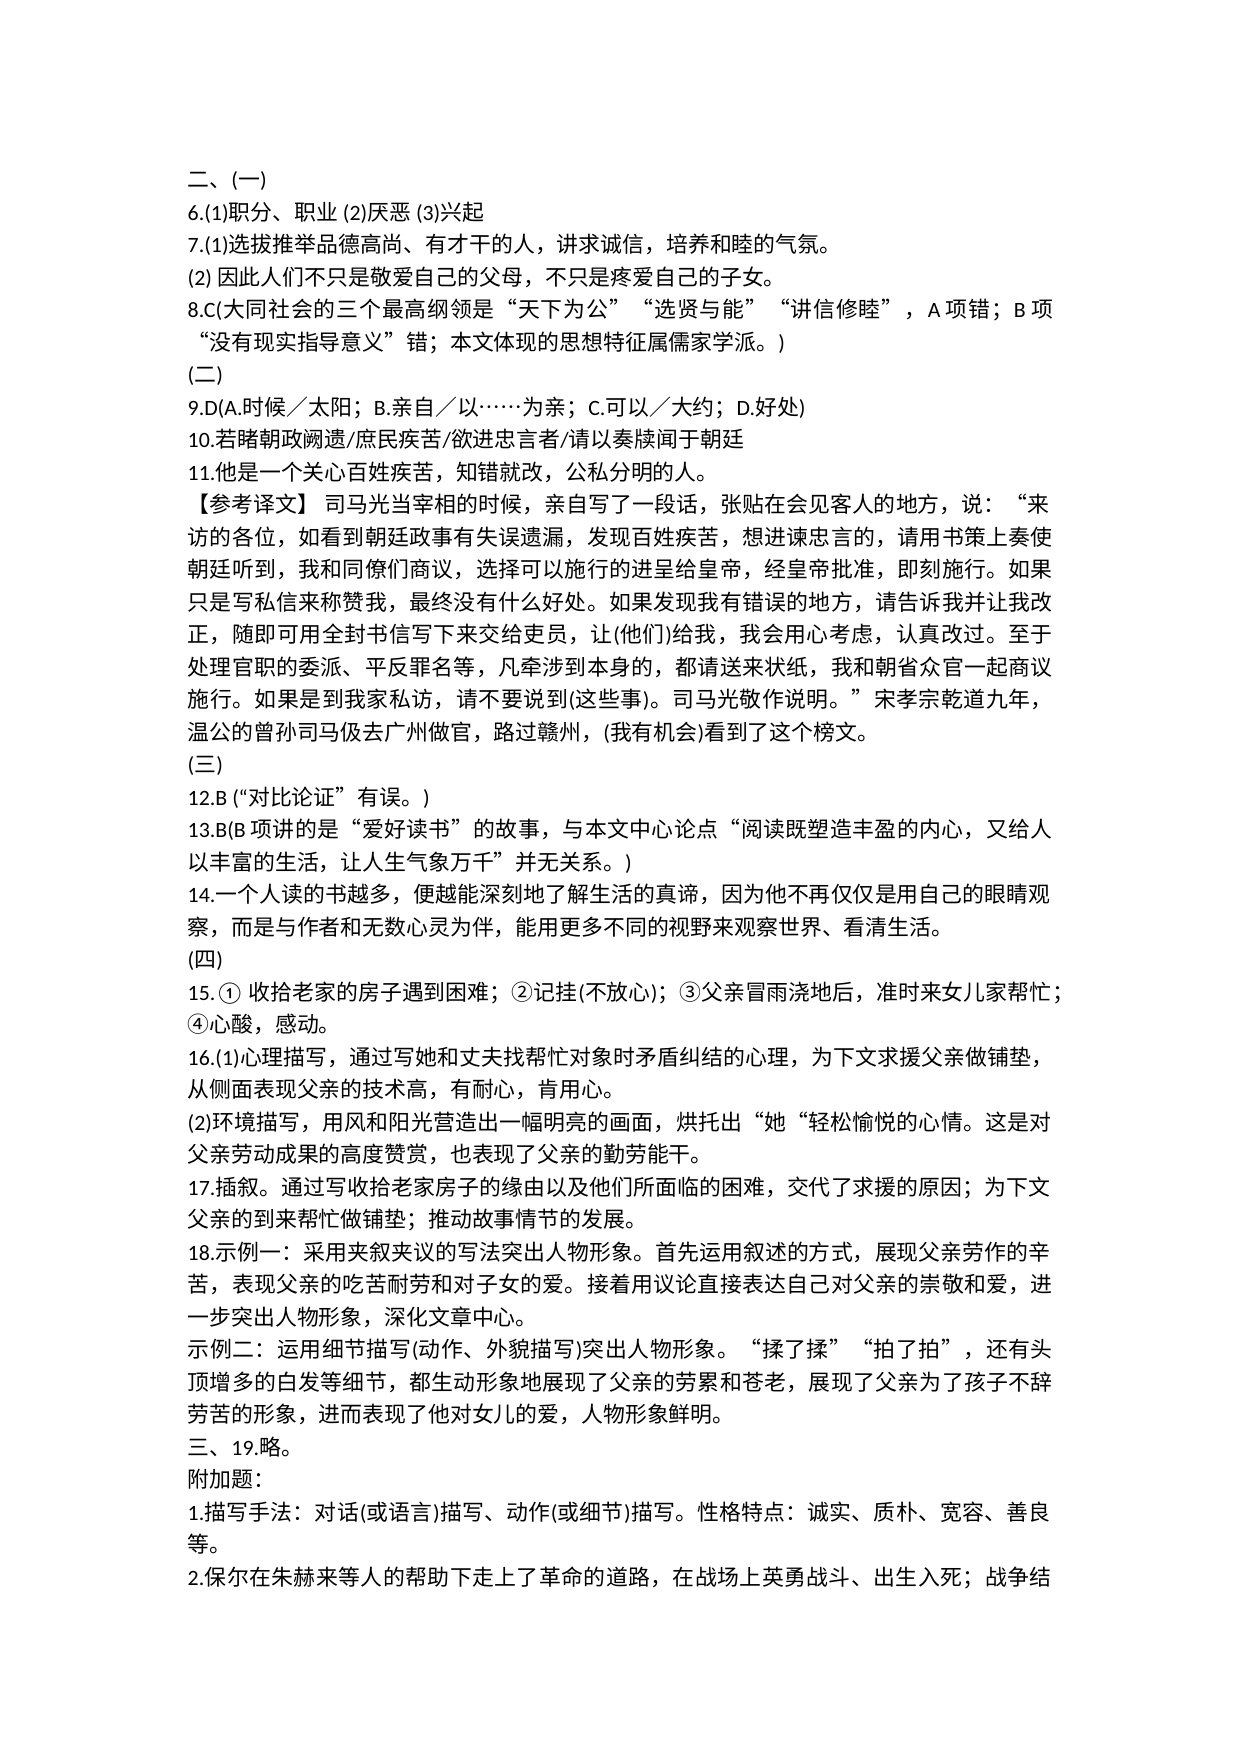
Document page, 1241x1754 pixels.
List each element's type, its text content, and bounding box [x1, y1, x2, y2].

text 三、19.略。 [187, 1429, 1053, 1462]
text (2) 因此人们不只是敬爱自己的父母，不只是疼爱自己的子女。 [187, 259, 1053, 292]
text 7.(1)选拔推举品德高尚、有才干的人，讲求诚信，培养和睦的气氛。 [187, 227, 1053, 259]
text 16.(1)心理描写，通过写她和丈夫找帮忙对象时矛盾纠结的心理，为下文求援父亲做铺垫，从侧面表现父亲的技术高，有耐心，肯用心。 [187, 1039, 1053, 1104]
text 15.①收拾老家的房子遇到困难；②记挂(不放心)；③父亲冒雨浇地后，准时来女儿家帮忙；④心酸，感动。 [187, 974, 1053, 1039]
text 12.B (“对比论证”有误。) [187, 779, 1053, 812]
text 8.C(大同社会的三个最高纲领是“天下为公”“选贤与能”“讲信修睦”，A项错；B项“没有现实指导意义”错；本文体现的思想特征属儒家学派。) [187, 292, 1053, 357]
text (二) [187, 357, 1053, 389]
text 13.B(B项讲的是“爱好读书”的故事，与本文中心论点“阅读既塑造丰盈的内心，又给人以丰富的生活，让人生气象万千”并无关系。) [187, 812, 1053, 877]
text (2)环境描写，用风和阳光营造出一幅明亮的画面，烘托出“她“轻松愉悦的心情。这是对父亲劳动成果的高度赞赏，也表现了父亲的勤劳能干。 [187, 1104, 1053, 1169]
text 二、(一) [187, 162, 1053, 194]
text 【参考译文】 司马光当宰相的时候，亲自写了一段话，张贴在会见客人的地方，说：“来访的各位，如看到朝廷政事有失误遗漏，发现百姓疾苦，想进谏忠言的，请用书策上奏使朝廷听到，我和同僚们商议，选择可以施行的进呈给皇帝，经皇帝批准，即刻施行。如果只是写私信来称赞我，最终没有什么好处。如果发现我有错误的地方，请告诉我并让我改正，随即可用全封书信写下来交给吏员，让(他们)给我，我会用心考虑，认真改过。至于处理官职的委派、平反罪名等，凡牵涉到本身的，都请送来状纸，我和朝省众官一起商议施行。如果是到我家私访，请不要说到(这些事)。司马光敬作说明。”宋孝宗乾道九年，温公的曾孙司马伋去广州做官，路过赣州，(我有机会)看到了这个榜文。 [187, 487, 1053, 747]
text (四) [187, 942, 1053, 974]
text 18.示例一：采用夹叙夹议的写法突出人物形象。首先运用叙述的方式，展现父亲劳作的辛苦，表现父亲的吃苦耐劳和对子女的爱。接着用议论直接表达自己对父亲的崇敬和爱，进一步突出人物形象，深化文章中心。 [187, 1234, 1053, 1332]
text 10.若睹朝政阙遗/庶民疾苦/欲进忠言者/请以奏牍闻于朝廷 [187, 422, 1053, 454]
text 17.插叙。通过写收拾老家房子的缘由以及他们所面临的困难，交代了求援的原因；为下文父亲的到来帮忙做铺垫；推动故事情节的发展。 [187, 1169, 1053, 1234]
text 6.(1)职分、职业 (2)厌恶 (3)兴起 [187, 194, 1053, 227]
text 附加题： [187, 1462, 1053, 1494]
text 示例二：运用细节描写(动作、外貌描写)突出人物形象。“揉了揉”“拍了拍”，还有头顶增多的白发等细节，都生动形象地展现了父亲的劳累和苍老，展现了父亲为了孩子不辞劳苦的形象，进而表现了他对女儿的爱，人物形象鲜明。 [187, 1332, 1053, 1429]
text (三) [187, 747, 1053, 779]
text 14.一个人读的书越多，便越能深刻地了解生活的真谛，因为他不再仅仅是用自己的眼睛观察，而是与作者和无数心灵为伴，能用更多不同的视野来观察世界、看清生活。 [187, 877, 1053, 942]
text 9.D(A.时候／太阳；B.亲自／以……为亲；C.可以／大约；D.好处) [187, 389, 1053, 422]
text 1.描写手法：对话(或语言)描写、动作(或细节)描写。性格特点：诚实、质朴、宽容、善良等。 [187, 1494, 1053, 1559]
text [187, 1559, 1053, 1592]
text 11.他是一个关心百姓疾苦，知错就改，公私分明的人。 [187, 454, 1053, 487]
